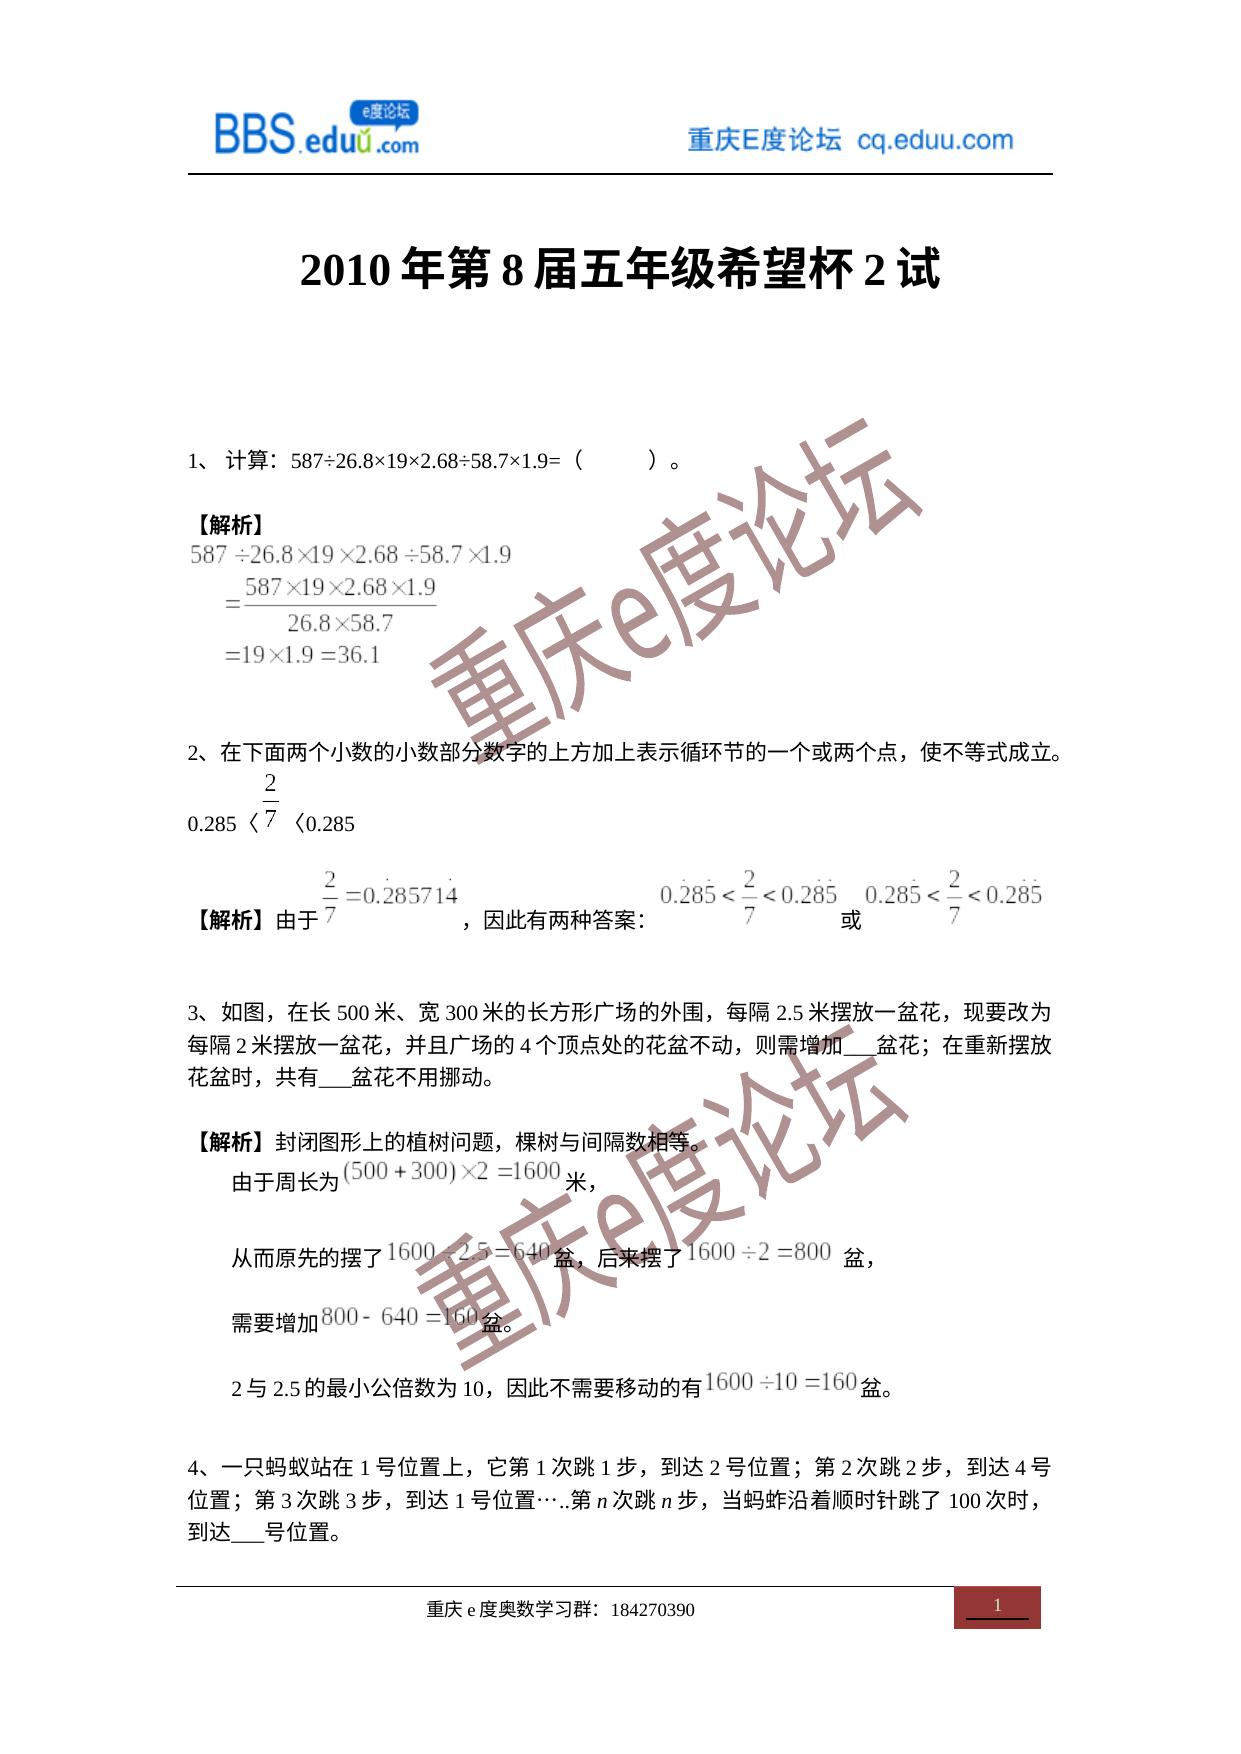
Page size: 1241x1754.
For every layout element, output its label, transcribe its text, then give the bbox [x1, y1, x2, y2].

list 计算：587÷26.8×19×2.68÷58.7×1.9=（ ）。 [187, 442, 1053, 475]
text 2与2.5的最小公倍数为10，因此不需要移动的有盆。 [187, 1352, 1053, 1417]
text 【解析】由于，因此有两种答案：或 [187, 865, 1053, 962]
subtitle 2010年第8届五年级希望杯2试 [187, 217, 1053, 314]
text 【解析】封闭图形上的植树问题，棵树与间隔数相等。 [187, 1125, 1053, 1157]
text 需要增加盆。 [187, 1287, 1053, 1352]
text 2、在下面两个小数的小数部分数字的上方加上表示循环节的一个或两个点，使不等式成立。 [187, 735, 1053, 767]
text 由于周长为米， [187, 1157, 1053, 1222]
text 4、一只蚂蚁站在1号位置上，它第1次跳1步，到达2号位置；第2次跳2步，到达4号位置；第3次跳3步，到达1号位置…..第n次跳n步，当蚂蚱沿着顺时针跳了100次时，到达___号位置。 [187, 1450, 1053, 1547]
text 0.285〈〈0.285 [187, 767, 1053, 865]
text 3、如图，在长500米、宽300米的长方形广场的外围，每隔2.5米摆放一盆花，现要改为每隔2米摆放一盆花，并且广场的4个顶点处的花盆不动，则需增加___盆花；在重新摆放花盆时，共有___盆花不用挪动。 [187, 995, 1053, 1092]
text 从而原先的摆了盆，后来摆了 盆， [187, 1222, 1053, 1287]
picture [187, 88, 1053, 171]
text 【解析】 [187, 507, 1053, 540]
